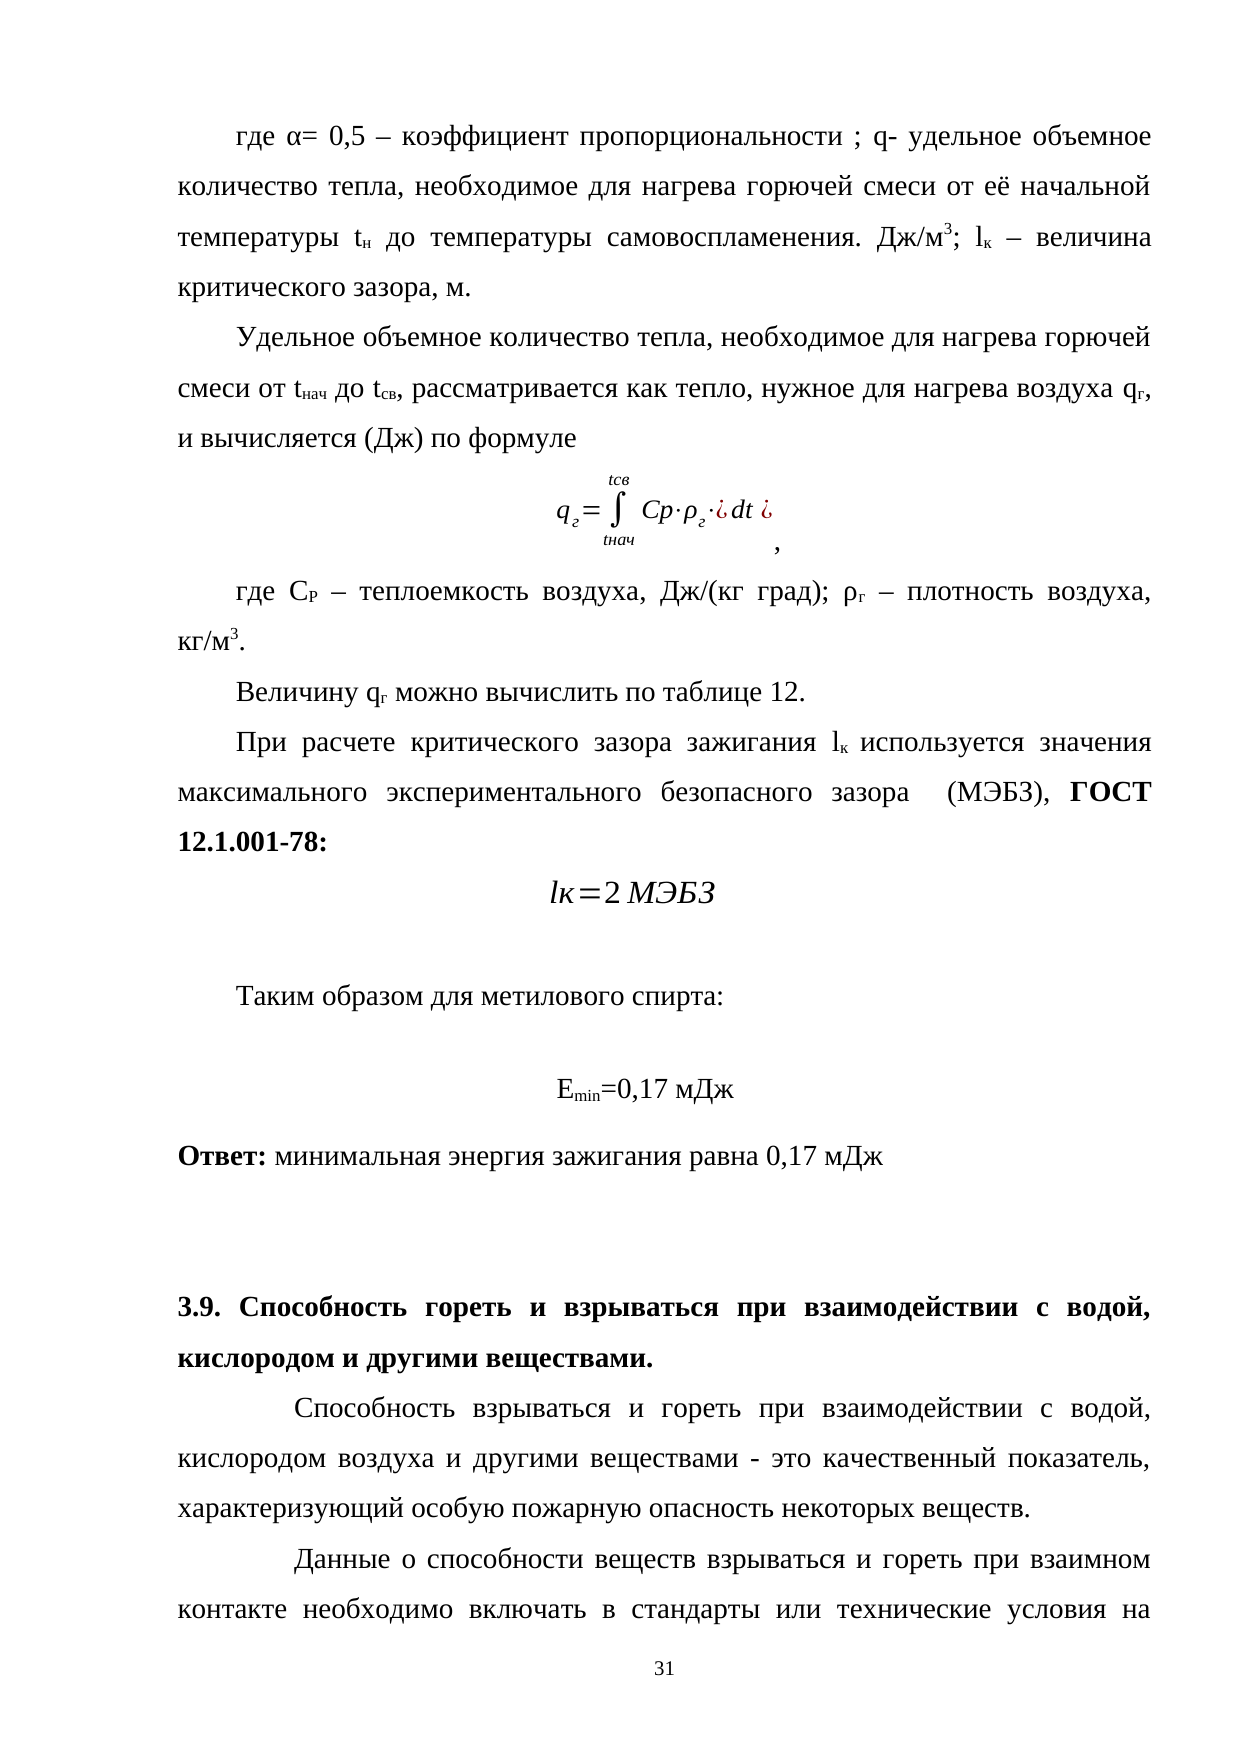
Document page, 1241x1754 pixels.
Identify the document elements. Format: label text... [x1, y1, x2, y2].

text 3.9. Способность гореть и взрываться при взаимодействии с водой, кислородом и другими веществами. [177, 1289, 1152, 1373]
text Величину qг можно вычислить по таблице 12. [177, 674, 1152, 707]
text Удельное объемное количество тепла, необходимое для нагрева горючей смеси от tнач до tсв, рассматривается как тепло, нужное для нагрева воздуха qг, и вычисляется (Дж) по формуле [177, 319, 1152, 453]
text , [177, 470, 1152, 556]
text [177, 1541, 1152, 1625]
text Таким образом для метилового спирта: [177, 978, 1152, 1011]
text Способность взрываться и гореть при взаимодействии с водой, кислородом воздуха и другими веществами - это качественный показатель, характеризующий особую пожарную опасность некоторых веществ. [177, 1390, 1152, 1524]
text где СР – теплоемкость воздуха, Дж/(кг град); ρг – плотность воздуха, кг/м3. [177, 573, 1152, 657]
text где α= 0,5 – коэффициент пропорциональности ; q- удельное объемное количество тепла, необходимое для нагрева горючей смеси от её начальной температуры tн до температуры самовоспламенения. Дж/м3; lк – величина критического зазора, м. [177, 118, 1152, 303]
text При расчете критического зазора зажигания lк используется значения максимального экспериментального безопасного зазора (МЭБЗ), ГОСТ 12.1.001-78: [177, 724, 1152, 858]
text Еmin=0,17 мДж [177, 1071, 1152, 1105]
text Ответ: минимальная энергия зажигания равна 0,17 мДж [177, 1138, 1152, 1172]
